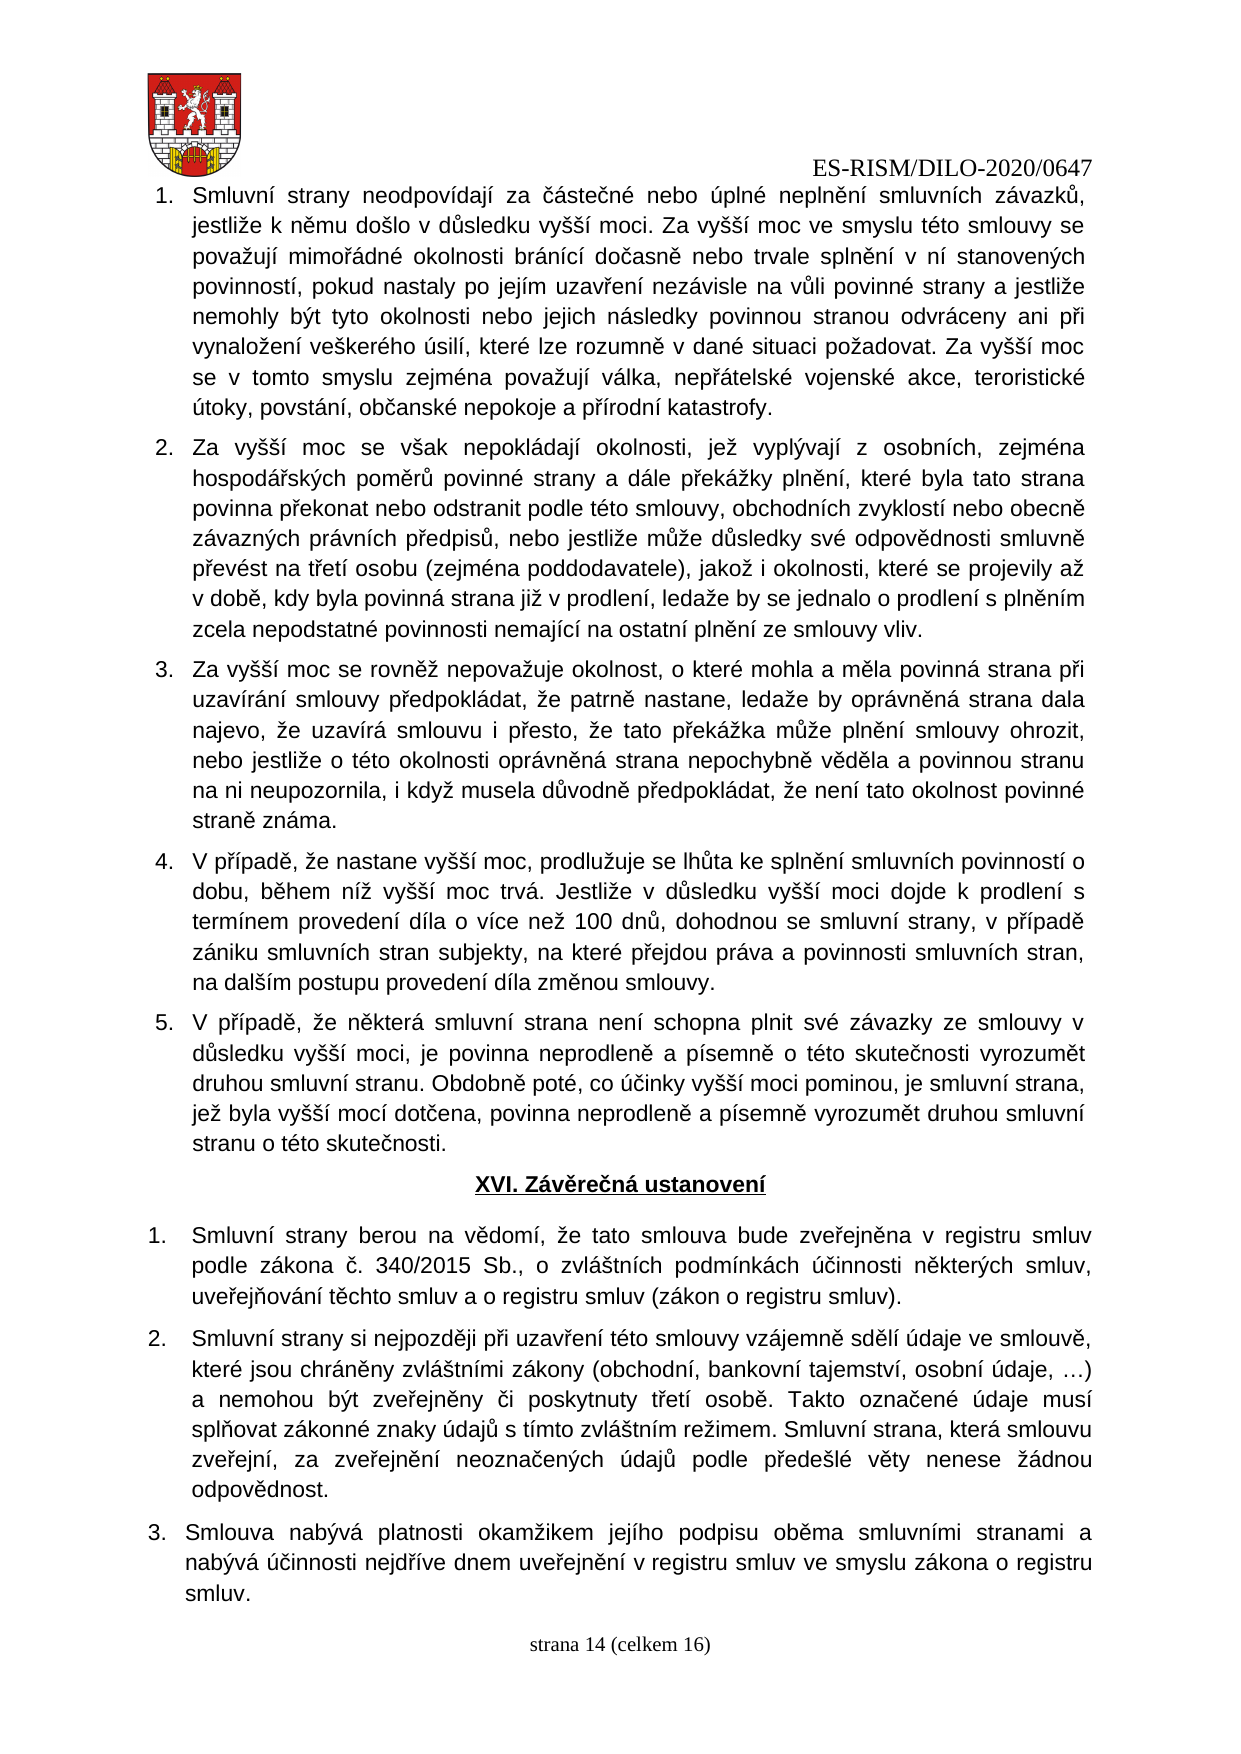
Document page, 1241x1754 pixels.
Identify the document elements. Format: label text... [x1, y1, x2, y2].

list V případě, že některá smluvní strana není schopna plnit své závazky ze smlouvy v důsledku vyšší moci, je povinna neprodleně a písemně o této skutečnosti vyrozumět druhou smluvní stranu. Obdobně poté, co účinky vyšší moci pominou, je smluvní strana, jež byla vyšší mocí dotčena, povinna neprodleně a písemně vyrozumět druhou smluvní stranu o této skutečnosti. [155, 1009, 1086, 1157]
list Za vyšší moc se však nepokládají okolnosti, jež vyplývají z osobních, zejména hospodářských poměrů povinné strany a dále překážky plnění, které byla tato strana povinna překonat nebo odstranit podle této smlouvy, obchodních zvyklostí nebo obecně závazných právních předpisů, nebo jestliže může důsledky své odpovědnosti smluvně převést na třetí osobu (zejména poddodavatele), jakož i okolnosti, které se projevily až v době, kdy byla povinná strana již v prodlení, ledaže by se jednalo o prodlení s plněním zcela nepodstatné povinnosti nemající na ostatní plnění ze smlouvy vliv. [155, 434, 1086, 642]
list Smluvní strany neodpovídají za částečné nebo úplné neplnění smluvních závazků, jestliže k němu došlo v důsledku vyšší moci. Za vyšší moc ve smyslu této smlouvy se považují mimořádné okolnosti bránící dočasně nebo trvale splnění v ní stanovených povinností, pokud nastaly po jejím uzavření nezávisle na vůli povinné strany a jestliže nemohly být tyto okolnosti nebo jejich následky povinnou stranou odvráceny ani při vynaložení veškerého úsilí, které lze rozumně v dané situaci požadovat. Za vyšší moc se v tomto smyslu zejména považují válka, nepřátelské vojenské akce, teroristické útoky, povstání, občanské nepokoje a přírodní katastrofy. [155, 182, 1086, 420]
list Smluvní strany berou na vědomí, že tato smlouva bude zveřejněna v registru smluv podle zákona č. 340/2015 Sb., o zvláštních podmínkách účinnosti některých smluv, uveřejňování těchto smluv a o registru smluv (zákon o registru smluv). [148, 1222, 1093, 1309]
picture [147, 73, 242, 177]
text XVI. Závěrečná ustanovení [148, 1171, 1093, 1197]
list Smlouva nabývá platnosti okamžikem jejího podpisu oběma smluvními stranami a nabývá účinnosti nejdříve dnem uveřejnění v registru smluv ve smyslu zákona o registru smluv. [148, 1519, 1093, 1606]
list Smluvní strany si nejpozději při uzavření této smlouvy vzájemně sdělí údaje ve smlouvě, které jsou chráněny zvláštními zákony (obchodní, bankovní tajemství, osobní údaje, …) a nemohou být zveřejněny či poskytnuty třetí osobě. Takto označené údaje musí splňovat zákonné znaky údajů s tímto zvláštním režimem. Smluvní strana, která smlouvu zveřejní, za zveřejnění neoznačených údajů podle předešlé věty nenese žádnou odpovědnost. [148, 1325, 1093, 1503]
list Za vyšší moc se rovněž nepovažuje okolnost, o které mohla a měla povinná strana při uzavírání smlouvy předpokládat, že patrně nastane, ledaže by oprávněná strana dala najevo, že uzavírá smlouvu i přesto, že tato překážka může plnění smlouvy ohrozit, nebo jestliže o této okolnosti oprávněná strana nepochybně věděla a povinnou stranu na ni neupozornila, i když musela důvodně předpokládat, že není tato okolnost povinné straně známa. [155, 656, 1086, 834]
list V případě, že nastane vyšší moc, prodlužuje se lhůta ke splnění smluvních povinností o dobu, během níž vyšší moc trvá. Jestliže v důsledku vyšší moci dojde k prodlení s termínem provedení díla o více než 100 dnů, dohodnou se smluvní strany, v případě zániku smluvních stran subjekty, na které přejdou práva a povinnosti smluvních stran, na dalším postupu provedení díla změnou smlouvy. [155, 848, 1086, 995]
